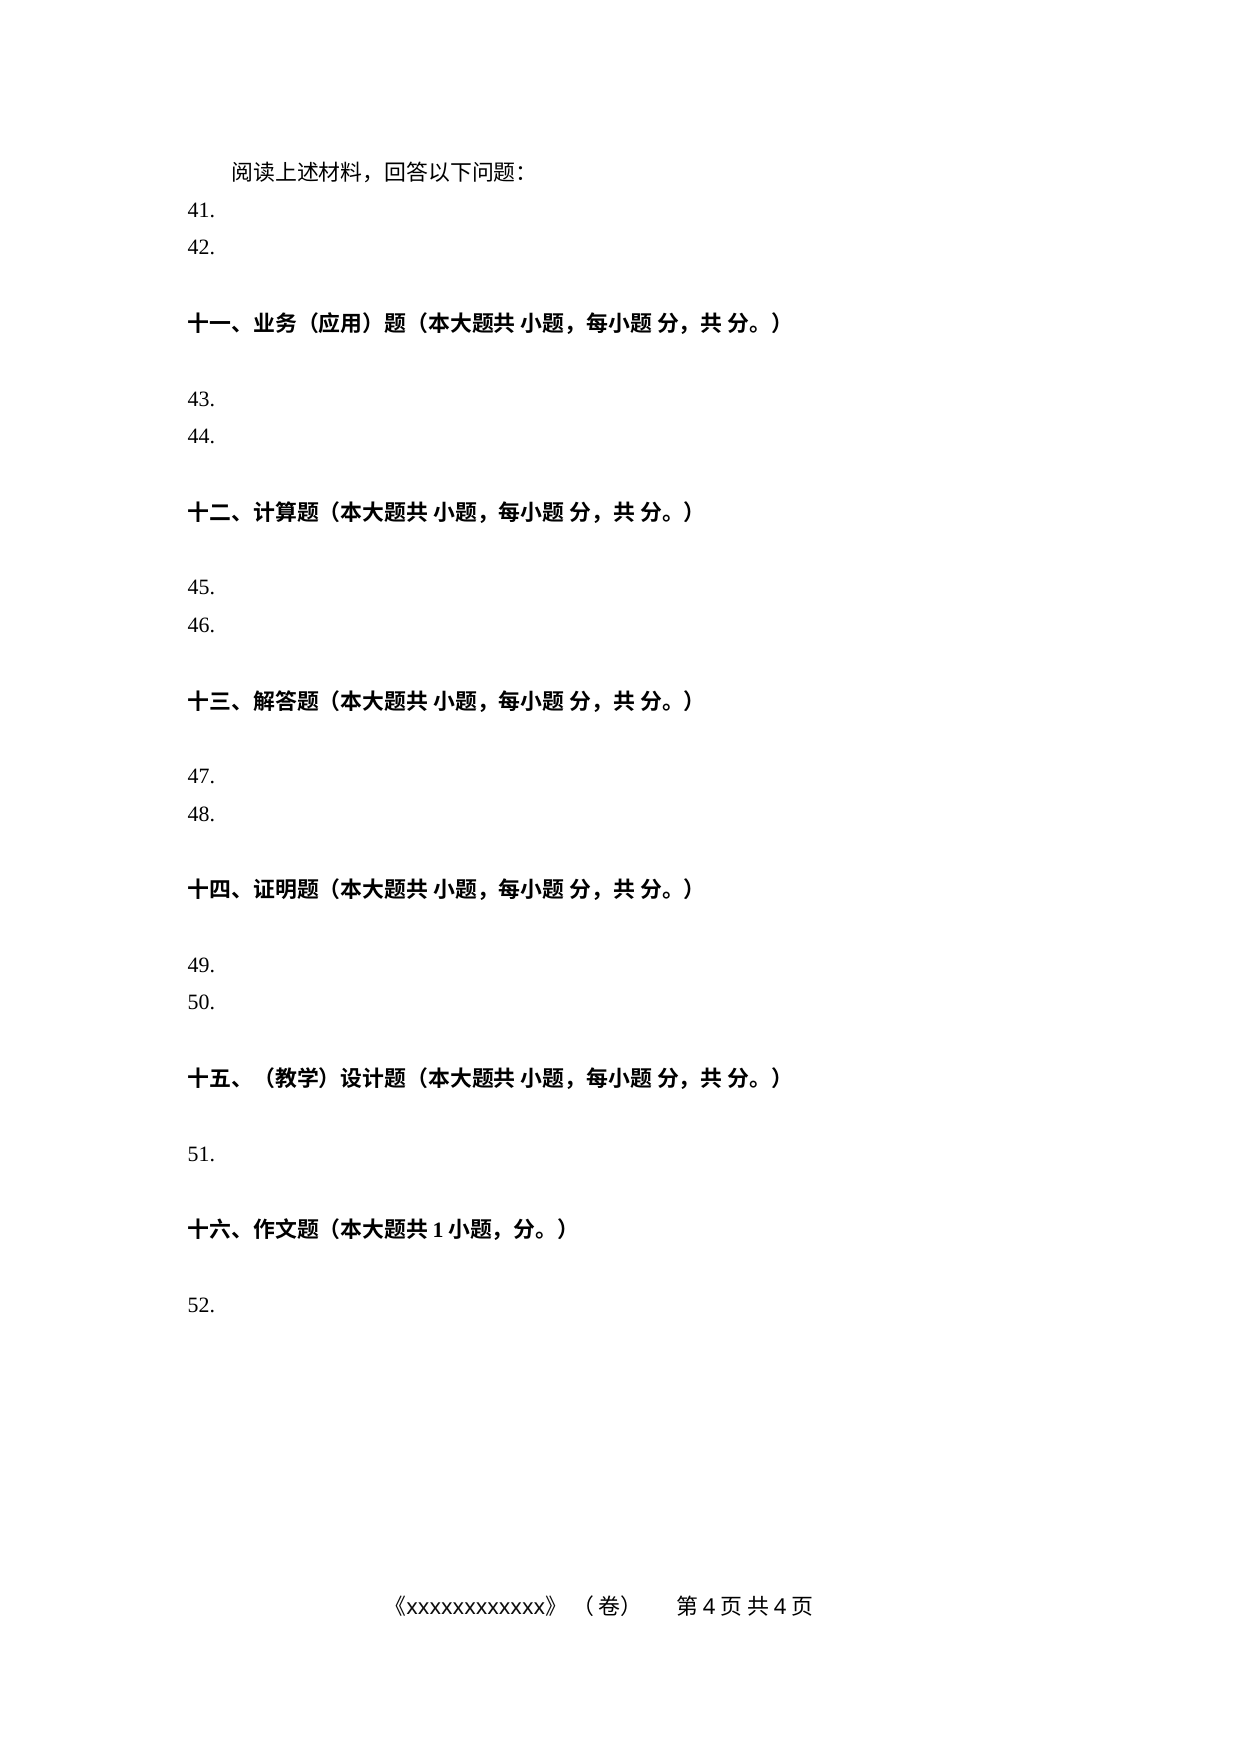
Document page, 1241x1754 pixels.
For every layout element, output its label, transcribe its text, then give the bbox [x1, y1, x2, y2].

text 44. [187, 419, 1053, 452]
list 50. [187, 986, 1053, 1018]
list 47. [187, 759, 1053, 792]
list 48. [187, 797, 1053, 829]
list 51. [187, 1137, 1053, 1169]
list 46. [187, 608, 1053, 641]
list 十三、解答题（本大题共 小题，每小题 分，共 分。） [187, 683, 1053, 716]
list 49. [187, 948, 1053, 981]
list 52. [187, 1288, 1053, 1321]
list 十五、（教学）设计题（本大题共 小题，每小题 分，共 分。） [187, 1061, 1053, 1093]
text 阅读上述材料，回答以下问题： [187, 154, 1053, 187]
list 十二、计算题（本大题共 小题，每小题 分，共 分。） [187, 494, 1053, 527]
list 45. [187, 571, 1053, 603]
list 十四、证明题（本大题共 小题，每小题 分，共 分。） [187, 872, 1053, 904]
text 42. [187, 231, 1053, 263]
list 十一、业务（应用）题（本大题共 小题，每小题 分，共 分。） [187, 306, 1053, 338]
text 41. [187, 193, 1053, 226]
text 43. [187, 382, 1053, 414]
list 十六、作文题（本大题共1小题，分。） [187, 1212, 1053, 1244]
